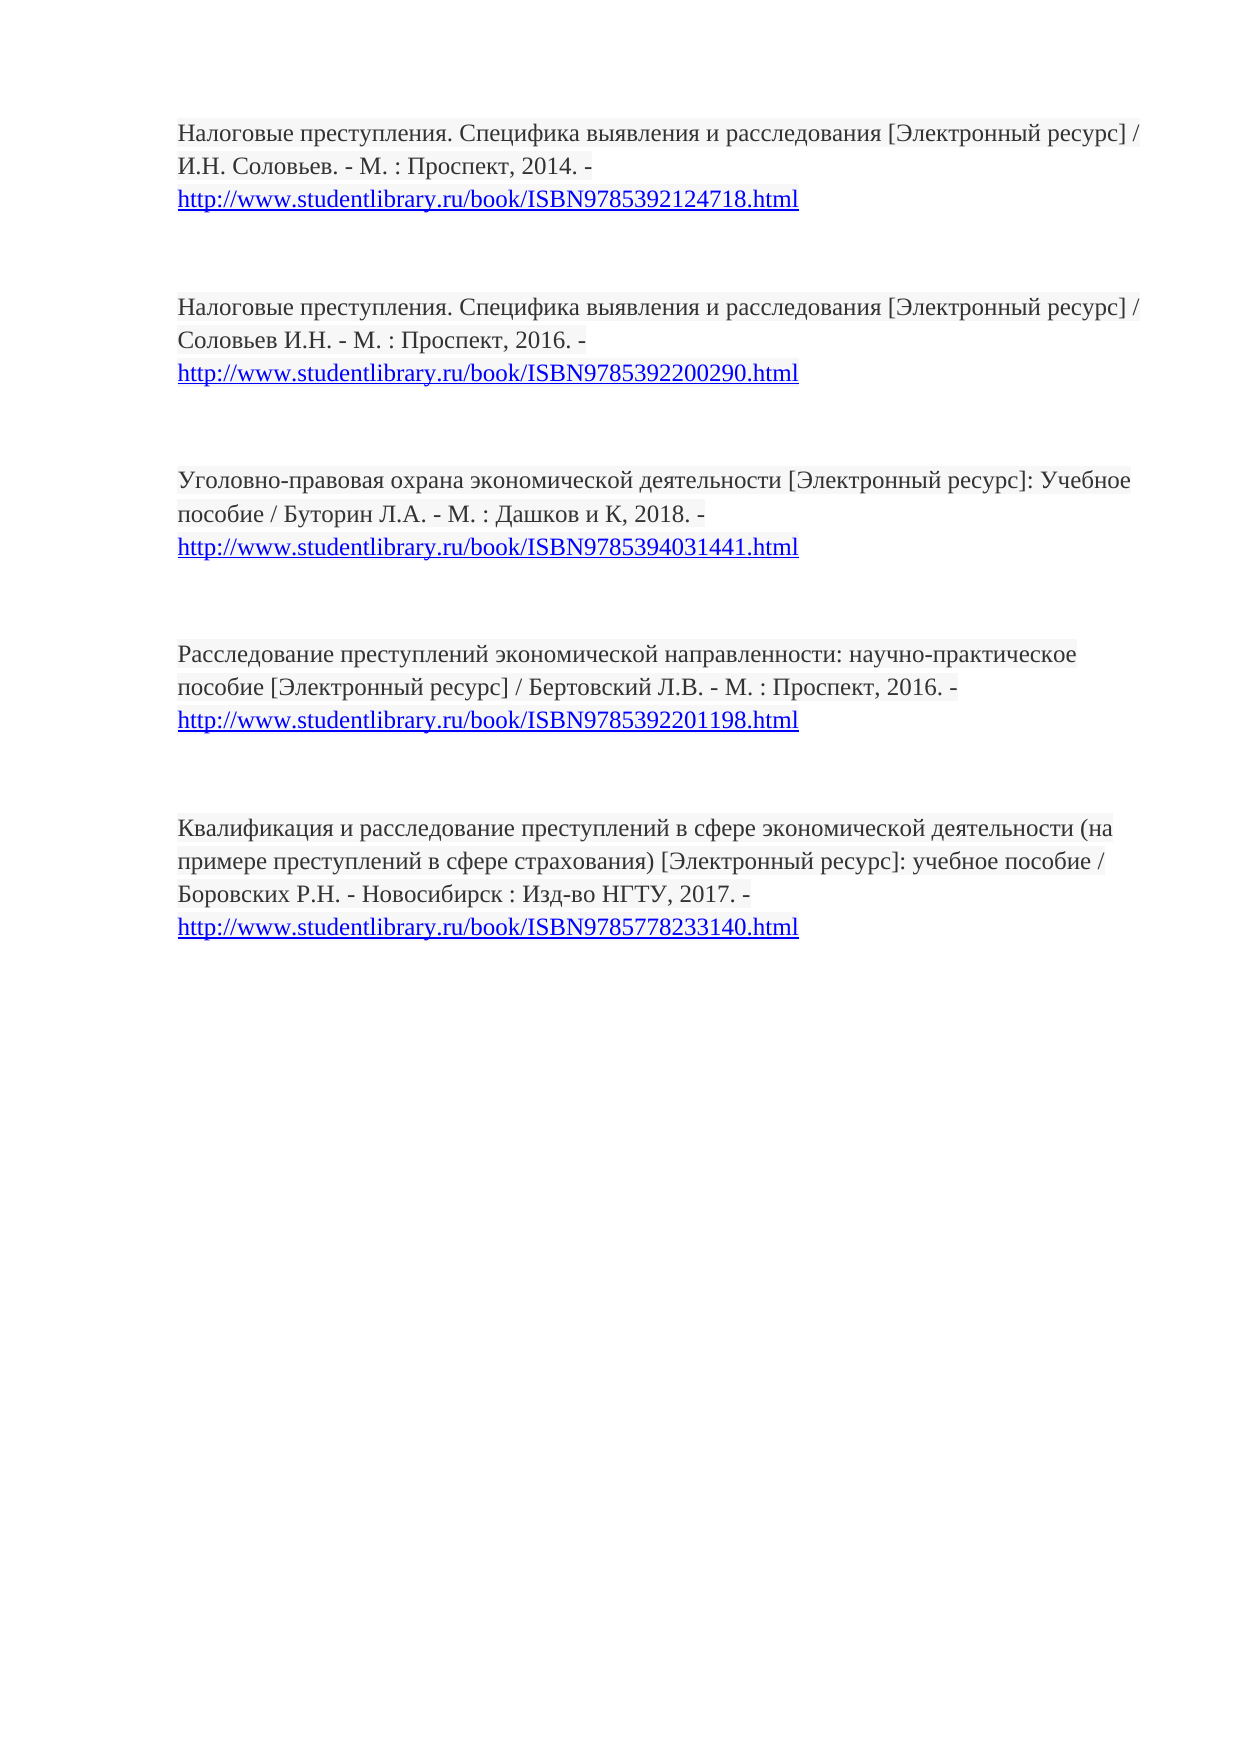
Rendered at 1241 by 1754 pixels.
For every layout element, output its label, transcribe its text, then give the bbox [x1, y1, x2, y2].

text Расследование преступлений экономической направленности: научно-практическое пособие [Электронный ресурс] / Бертовский Л.В. - М. : Проспект, 2016. - http://www.studentlibrary.ru/book/ISBN9785392201198.html [177, 639, 1152, 734]
text Налоговые преступления. Специфика выявления и расследования [Электронный ресурс] / Соловьев И.Н. - М. : Проспект, 2016. - http://www.studentlibrary.ru/book/ISBN9785392200290.html [177, 292, 1152, 387]
text Налоговые преступления. Специфика выявления и расследования [Электронный ресурс] / И.Н. Соловьев. - М. : Проспект, 2014. - http://www.studentlibrary.ru/book/ISBN9785392124718.html [177, 118, 1152, 213]
text Уголовно-правовая охрана экономической деятельности [Электронный ресурс]: Учебное пособие / Буторин Л.А. - М. : Дашков и К, 2018. - http://www.studentlibrary.ru/book/ISBN9785394031441.html [177, 466, 1152, 560]
text Квалификация и расследование преступлений в сфере экономической деятельности (на примере преступлений в сфере страхования) [Электронный ресурс]: учебное пособие / Боровских Р.Н. - Новосибирск : Изд-во НГТУ, 2017. - http://www.studentlibrary.ru/book/ISBN9785778233140.html [177, 813, 1152, 941]
